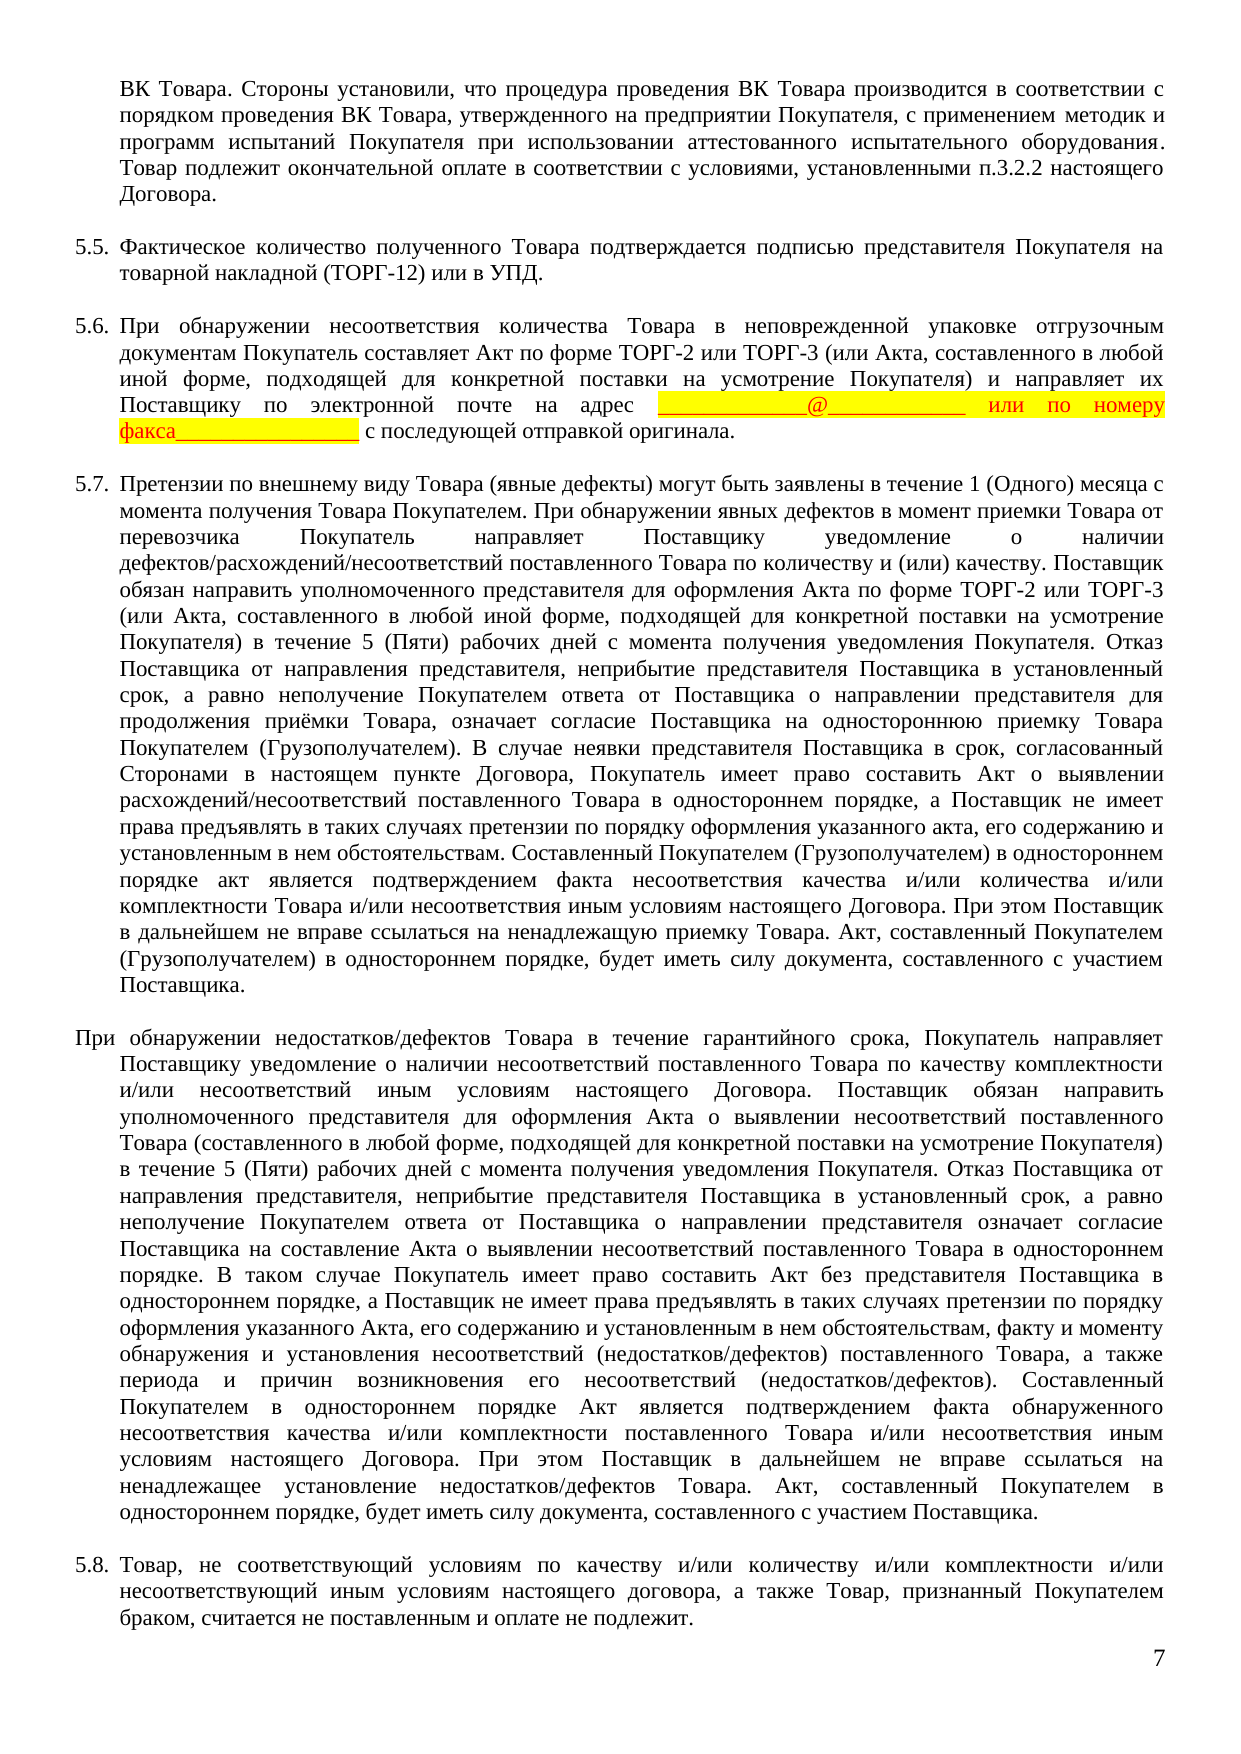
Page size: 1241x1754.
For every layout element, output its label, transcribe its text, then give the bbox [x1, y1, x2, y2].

list При обнаружении несоответствия количества Товара в неповрежденной упаковке отгрузочным документам Покупатель составляет Акт по форме ТОРГ-2 или ТОРГ-3 (или Акта, составленного в любой иной форме, подходящей для конкретной поставки на усмотрение Покупателя) и направляет их Поставщику по электронной почте на адрес _____________@____________ или по номеру факса________________ с последующей отправкой оригинала. [75, 312, 1165, 444]
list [75, 75, 1165, 207]
list При обнаружении недостатков/дефектов Товара в течение гарантийного срока, Покупатель направляет Поставщику уведомление о наличии несоответствий поставленного Товара по качеству комплектности и/или несоответствий иным условиям настоящего Договора. Поставщик обязан направить уполномоченного представителя для оформления Акта о выявлении несоответствий поставленного Товара (составленного в любой форме, подходящей для конкретной поставки на усмотрение Покупателя) в течение 5 (Пяти) рабочих дней с момента получения уведомления Покупателя. Отказ Поставщика от направления представителя, неприбытие представителя Поставщика в установленный срок, а равно неполучение Покупателем ответа от Поставщика о направлении представителя означает согласие Поставщика на составление Акта о выявлении несоответствий поставленного Товара в одностороннем порядке. В таком случае Покупатель имеет право составить Акт без представителя Поставщика в одностороннем порядке, а Поставщик не имеет права предъявлять в таких случаях претензии по порядку оформления указанного Акта, его содержанию и установленным в нем обстоятельствам, факту и моменту обнаружения и установления несоответствий (недостатков/дефектов) поставленного Товара, а также периода и причин возникновения его несоответствий (недостатков/дефектов). Составленный Покупателем в одностороннем порядке Акт является подтверждением факта обнаруженного несоответствия качества и/или комплектности поставленного Товара и/или несоответствия иным условиям настоящего Договора. При этом Поставщик в дальнейшем не вправе ссылаться на ненадлежащее установление недостатков/дефектов Товара. Акт, составленный Покупателем в одностороннем порядке, будет иметь силу документа, составленного с участием Поставщика. [75, 1024, 1165, 1524]
list Фактическое количество полученного Товара подтверждается подписью представителя Покупателя на товарной накладной (ТОРГ-12) или в УПД. [75, 233, 1165, 286]
list Претензии по внешнему виду Товара (явные дефекты) могут быть заявлены в течение 1 (Одного) месяца с момента получения Товара Покупателем. При обнаружении явных дефектов в момент приемки Товара от перевозчика Покупатель направляет Поставщику уведомление о наличии дефектов/расхождений/несоответствий поставленного Товара по количеству и (или) качеству. Поставщик обязан направить уполномоченного представителя для оформления Акта по форме ТОРГ-2 или ТОРГ-3 (или Акта, составленного в любой иной форме, подходящей для конкретной поставки на усмотрение Покупателя) в течение 5 (Пяти) рабочих дней с момента получения уведомления Покупателя. Отказ Поставщика от направления представителя, неприбытие представителя Поставщика в установленный срок, а равно неполучение Покупателем ответа от Поставщика о направлении представителя для продолжения приёмки Товара, означает согласие Поставщика на одностороннюю приемку Товара Покупателем (Грузополучателем). В случае неявки представителя Поставщика в срок, согласованный Сторонами в настоящем пункте Договора, Покупатель имеет право составить Акт о выявлении расхождений/несоответствий поставленного Товара в одностороннем порядке, а Поставщик не имеет права предъявлять в таких случаях претензии по порядку оформления указанного акта, его содержанию и установленным в нем обстоятельствам. Составленный Покупателем (Грузополучателем) в одностороннем порядке акт является подтверждением факта несоответствия качества и/или количества и/или комплектности Товара и/или несоответствия иным условиям настоящего Договора. При этом Поставщик в дальнейшем не вправе ссылаться на ненадлежащую приемку Товара. Акт, составленный Покупателем (Грузополучателем) в одностороннем порядке, будет иметь силу документа, составленного с участием Поставщика. [75, 470, 1165, 997]
list Товар, не соответствующий условиям по качеству и/или количеству и/или комплектности и/или несоответствующий иным условиям настоящего договора, а также Товар, признанный Покупателем браком, считается не поставленным и оплате не подлежит. [75, 1551, 1165, 1630]
